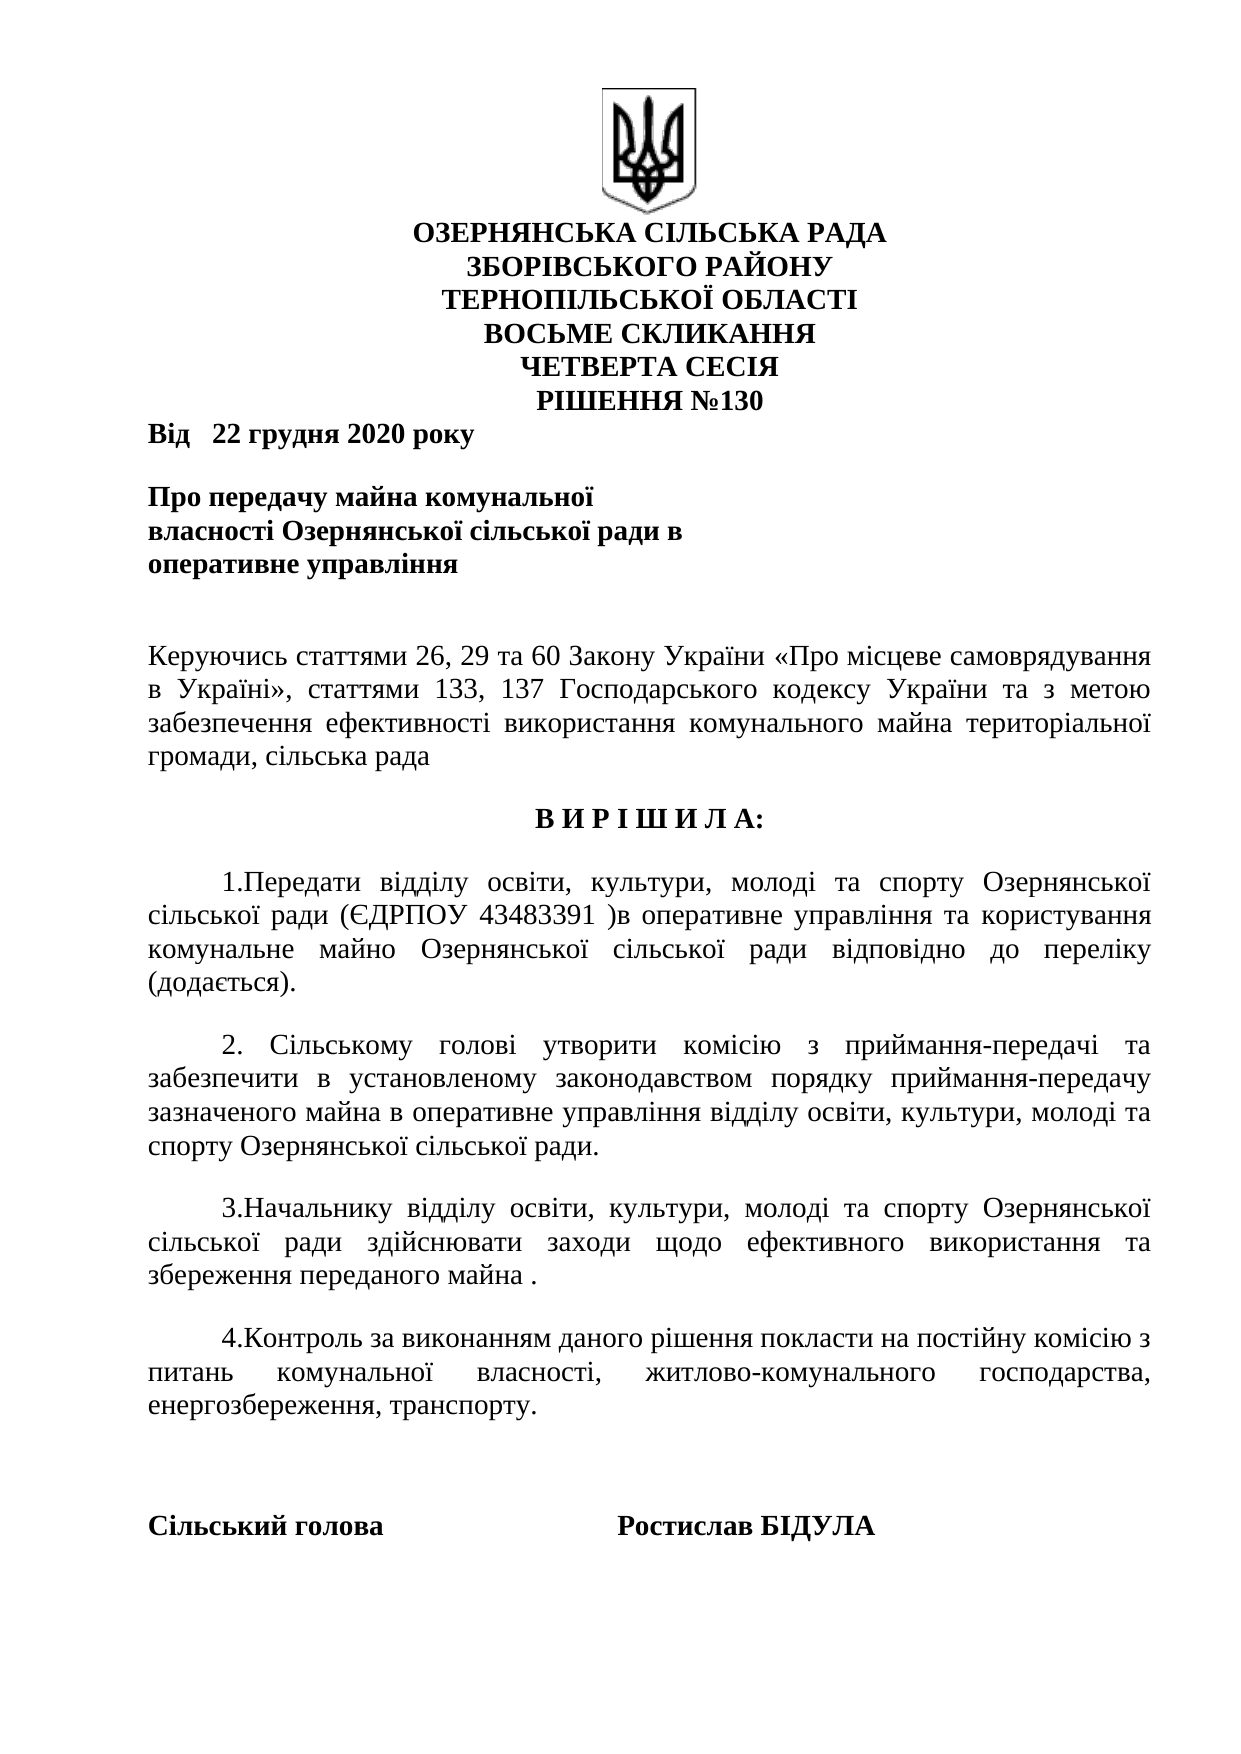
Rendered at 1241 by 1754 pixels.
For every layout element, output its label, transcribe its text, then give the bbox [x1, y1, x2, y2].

picture [602, 88, 698, 216]
text 1.Передати відділу освіти, культури, молоді та спорту Озернянської сільської ради (ЄДРПОУ 43483391 )в оперативне управління та користування комунальне майно Озернянської сільської ради відповідно до переліку (додається). [148, 864, 1152, 998]
text Від 22 грудня 2020 року [148, 416, 1152, 450]
text ОЗЕРНЯНСЬКА СІЛЬСЬКА РАДА ЗБОРІВСЬКОГО РАЙОНУ ТЕРНОПІЛЬСЬКОЇ ОБЛАСТІ ВОСЬМЕ СКЛИКАННЯ ЧЕТВЕРТА СЕСІЯ [148, 215, 1152, 383]
text Керуючись статтями 26, 29 та 60 Закону України «Про місцеве самоврядування в Україні», статтями 133, 137 Господарського кодексу України та з метою забезпечення ефективності використання комунального майна територіальної громади, сільська рада [148, 638, 1152, 772]
text Про передачу майна комунальної власності Озернянської сільської ради в оперативне управління [148, 479, 721, 580]
text 4.Контроль за виконанням даного рішення покласти на постійну комісію з питань комунальної власності, житлово-комунального господарства, енергозбереження, транспорту. [148, 1320, 1152, 1421]
text В И Р І Ш И Л А: [148, 801, 1152, 834]
text 2. Сільському голові утворити комісію з приймання-передачі та забезпечити в установленому законодавством порядку приймання-передачу зазначеного майна в оперативне управління відділу освіти, культури, молоді та спорту Озернянської сільської ради. [148, 1027, 1152, 1161]
text Сільський голова Ростислав БІДУЛА [148, 1508, 1152, 1541]
text РІШЕННЯ №130 [148, 383, 1152, 416]
text 3.Начальнику відділу освіти, культури, молоді та спорту Озернянської сільської ради здійснювати заходи щодо ефективного використання та збереження переданого майна . [148, 1190, 1152, 1291]
